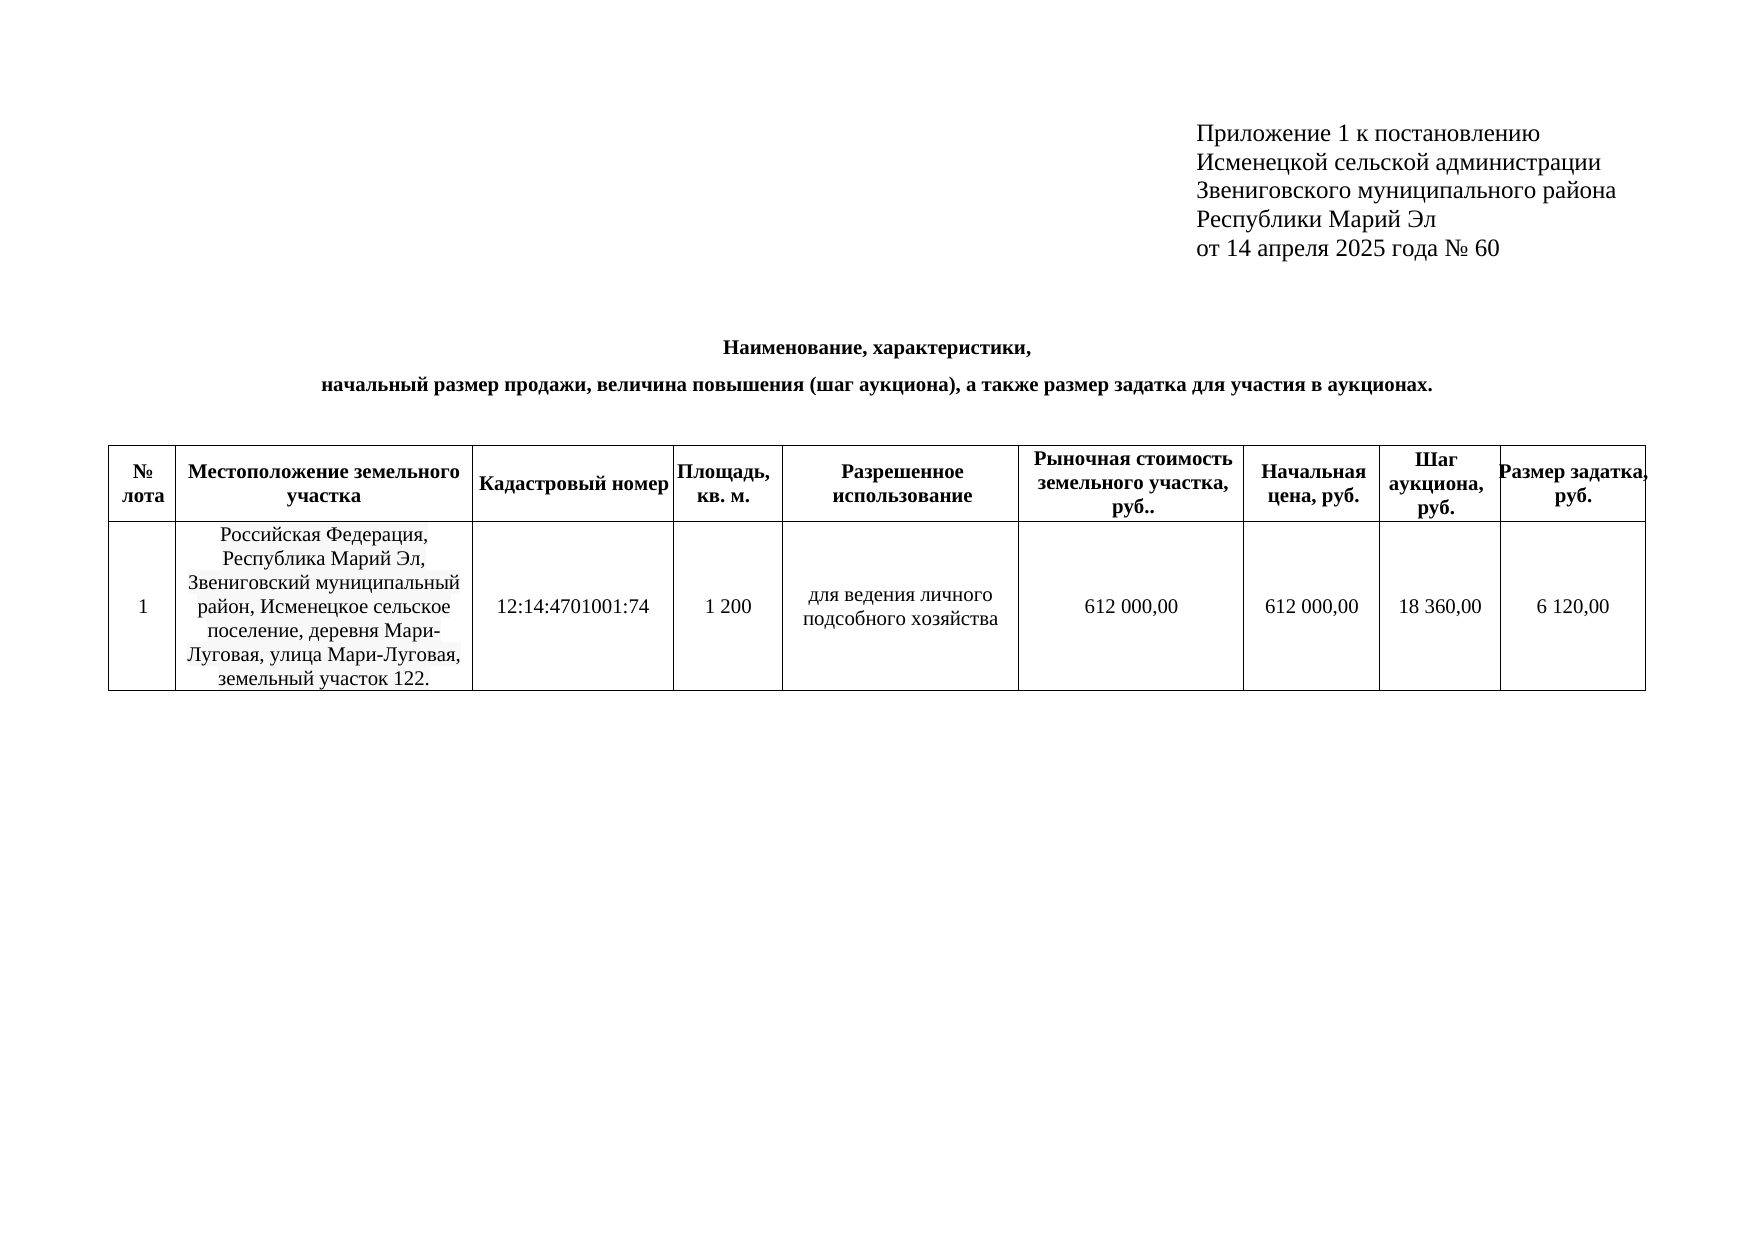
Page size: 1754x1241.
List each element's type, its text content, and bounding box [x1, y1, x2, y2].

table_header Рыночная стоимость земельного участка, руб.. [1019, 446, 1243, 521]
table_cell 6 120,00 [1501, 522, 1645, 690]
text Республики Марий Эл [1196, 204, 1636, 233]
text Наименование, характеристики, [118, 335, 1636, 359]
table_cell 12:14:4701001:74 [473, 522, 673, 690]
table_cell 18 360,00 [1380, 522, 1500, 690]
table_cell 612 000,00 [1244, 522, 1379, 690]
table_cell для ведения личного подсобного хозяйства [783, 522, 1018, 690]
table_header Площадь, кв. м. [674, 446, 782, 521]
table_header Кадастровый номер [473, 446, 673, 521]
table_header Шаг аукциона, руб. [1380, 446, 1500, 521]
table_cell 1 [109, 522, 175, 690]
text Приложение 1 к постановлению Исменецкой сельской администрации Звениговского муниципального района [1196, 118, 1636, 204]
table_header Разрешенное использование [783, 446, 1018, 521]
table_header Начальная цена, руб. [1244, 446, 1379, 521]
table_cell 1 200 [674, 522, 782, 690]
table_header Местоположение земельного участка [176, 446, 472, 521]
table_header Размер задатка, руб. [1501, 446, 1645, 521]
table_cell 612 000,00 [1019, 522, 1243, 690]
table_header № лота [109, 446, 175, 521]
text начальный размер продажи, величина повышения (шаг аукциона), а также размер задатка для участия в аукционах. [118, 372, 1636, 396]
text от 14 апреля 2025 года № 60 [1196, 233, 1636, 262]
